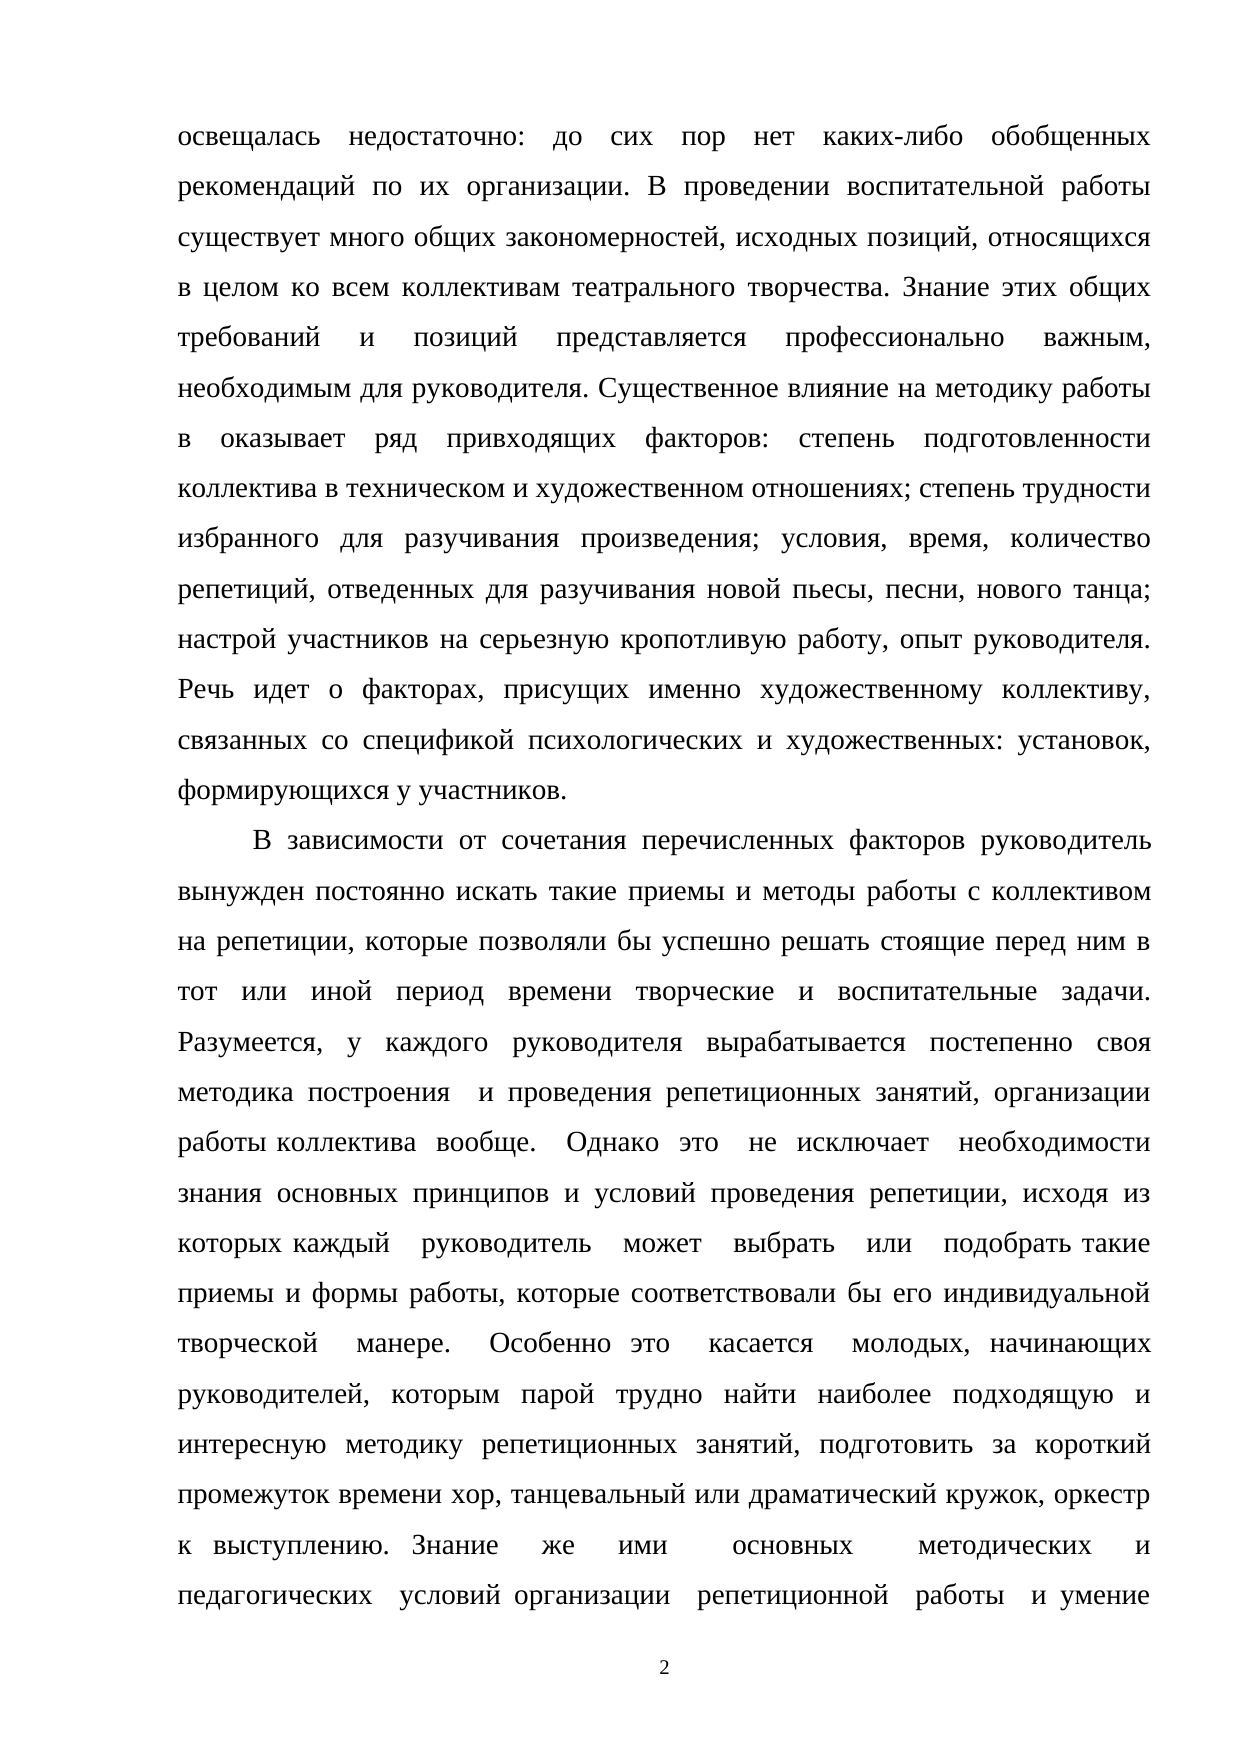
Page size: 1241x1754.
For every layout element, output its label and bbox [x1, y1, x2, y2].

text [177, 822, 1152, 1611]
text [177, 118, 1152, 806]
